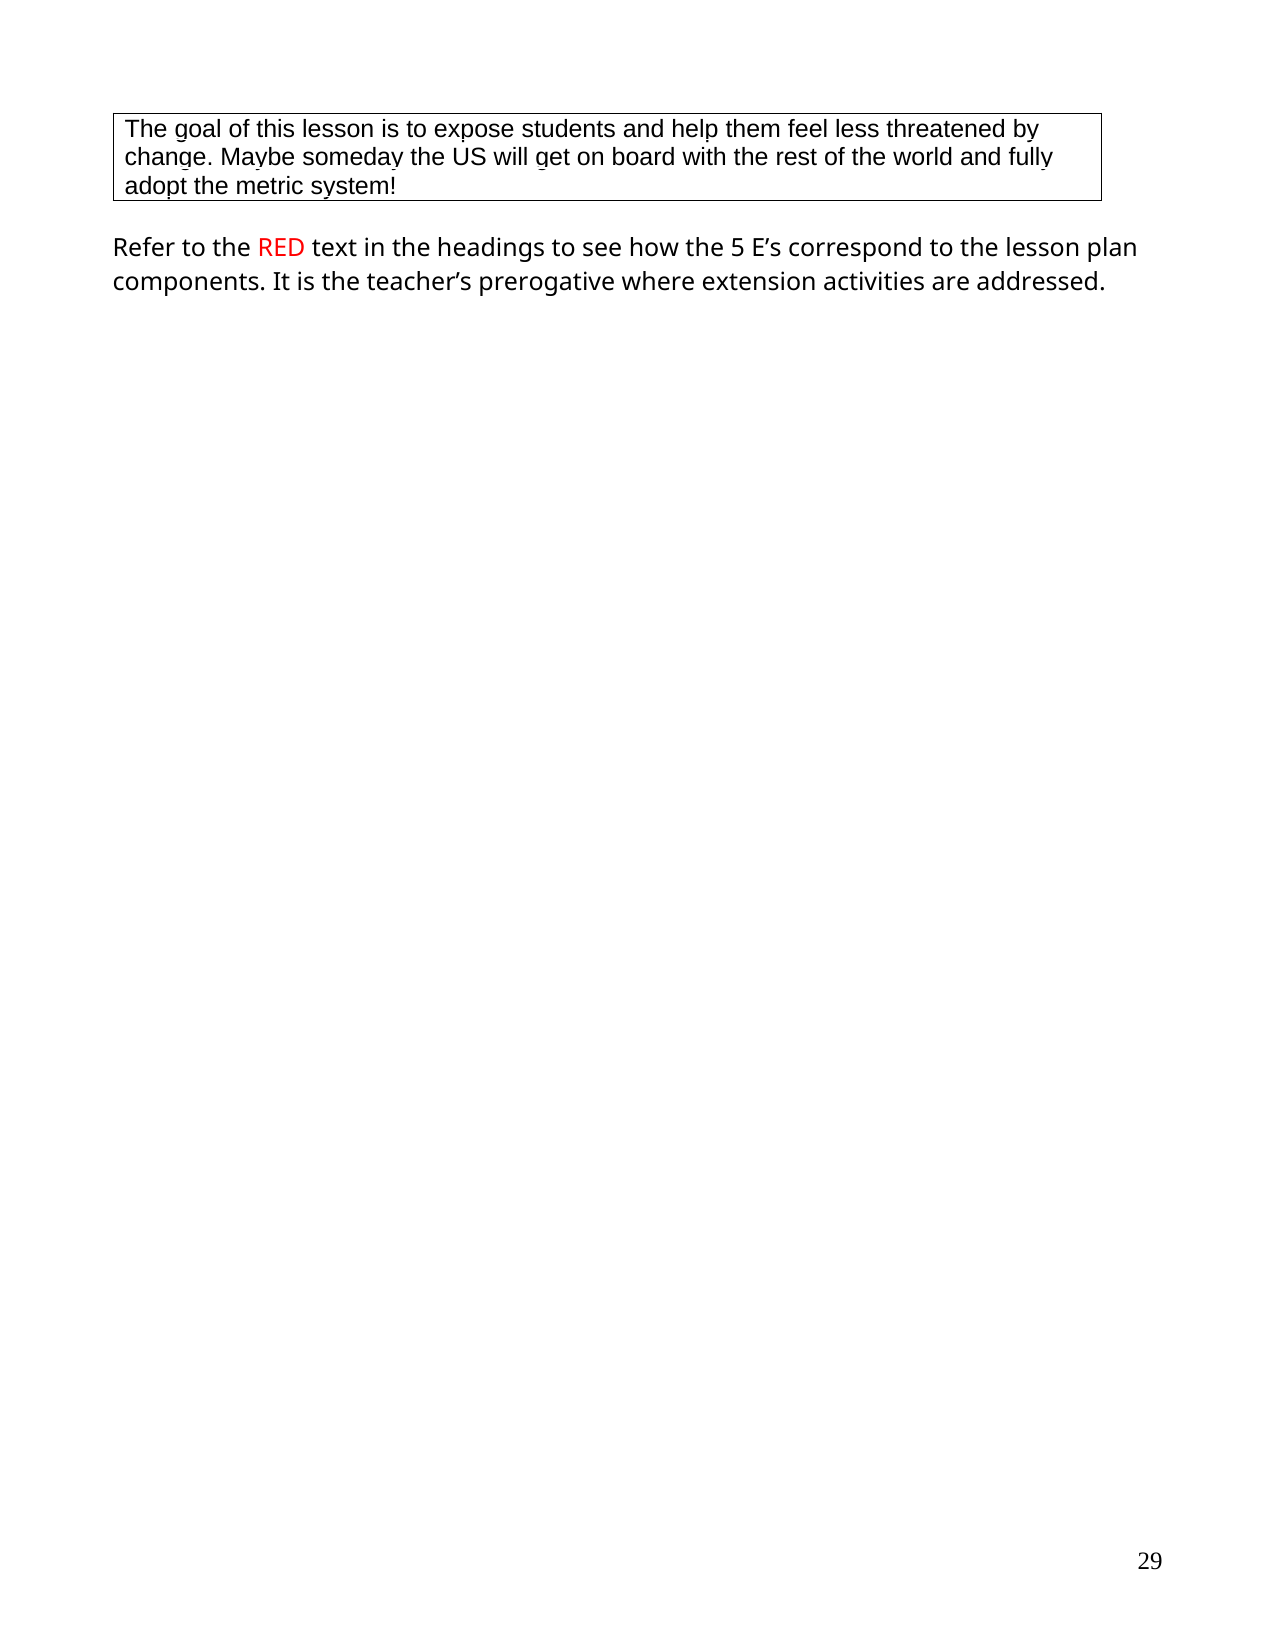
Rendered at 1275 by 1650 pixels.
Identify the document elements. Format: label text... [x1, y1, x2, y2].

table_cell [114, 114, 1101, 200]
text Refer to the RED text in the headings to see how the 5 E’s correspond to the lesson plan components. It is the teacher’s prerogative where extension activities are addressed. [112, 229, 1162, 298]
